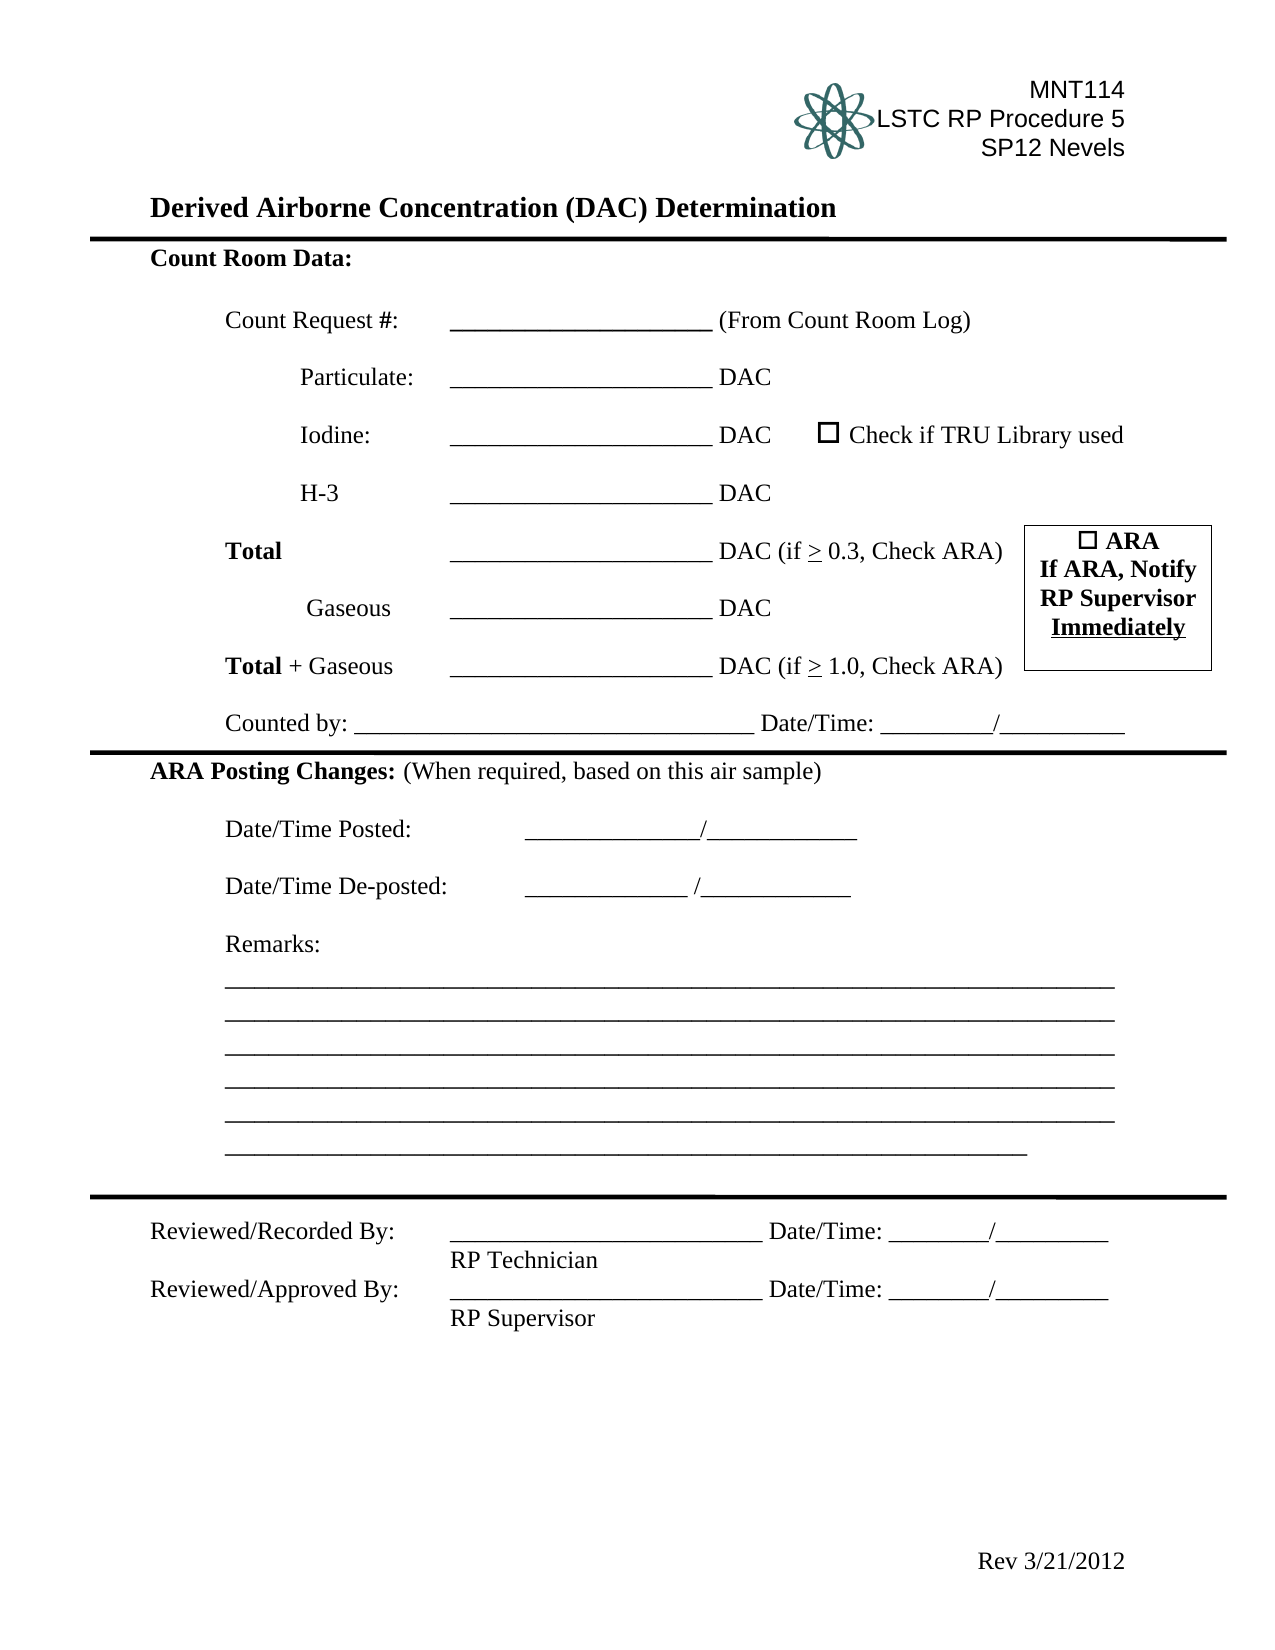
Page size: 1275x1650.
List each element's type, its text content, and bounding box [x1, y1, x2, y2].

text Gaseous _____________________ DAC [150, 593, 1024, 622]
text Total + Gaseous _____________________ DAC (if > 1.0, Check ARA) [150, 651, 1125, 680]
text Count Request #: _____________________ (From Count Room Log) [150, 305, 1125, 334]
text Particulate: _____________________ DAC [225, 362, 1125, 391]
text Total _____________________ DAC (if > 0.3, Check ARA) [150, 536, 1024, 565]
text Remarks: ________________________________________________________________________________________________________________________________________________________________________________________________________________________________________________________________________________________________________________________________________________________________________ [225, 929, 1125, 1159]
text H-3 _____________________ DAC [225, 478, 1125, 507]
text Date/Time De-posted: _____________ /____________ [150, 871, 1125, 900]
text ARA Posting Changes: (When required, based on this air sample) [150, 756, 1125, 785]
text RP Technician [150, 1245, 1125, 1274]
text Date/Time Posted: ______________/____________ [150, 814, 1125, 843]
text Iodine: _____________________ DAC Check if TRU Library used [225, 420, 1125, 450]
table_header ARA If ARA, Notify RP Supervisor Immediately [1025, 526, 1211, 669]
text Counted by: ________________________________ Date/Time: _________/__________ [150, 708, 1125, 737]
text Reviewed/Approved By: _________________________ Date/Time: ________/_________ [150, 1274, 1125, 1303]
text Count Room Data: [150, 243, 1125, 271]
text RP Supervisor [150, 1303, 1125, 1331]
text Derived Airborne Concentration (DAC) Determination [150, 190, 1125, 223]
picture [792, 81, 876, 161]
text Reviewed/Recorded By: _________________________ Date/Time: ________/_________ [150, 1216, 1125, 1245]
